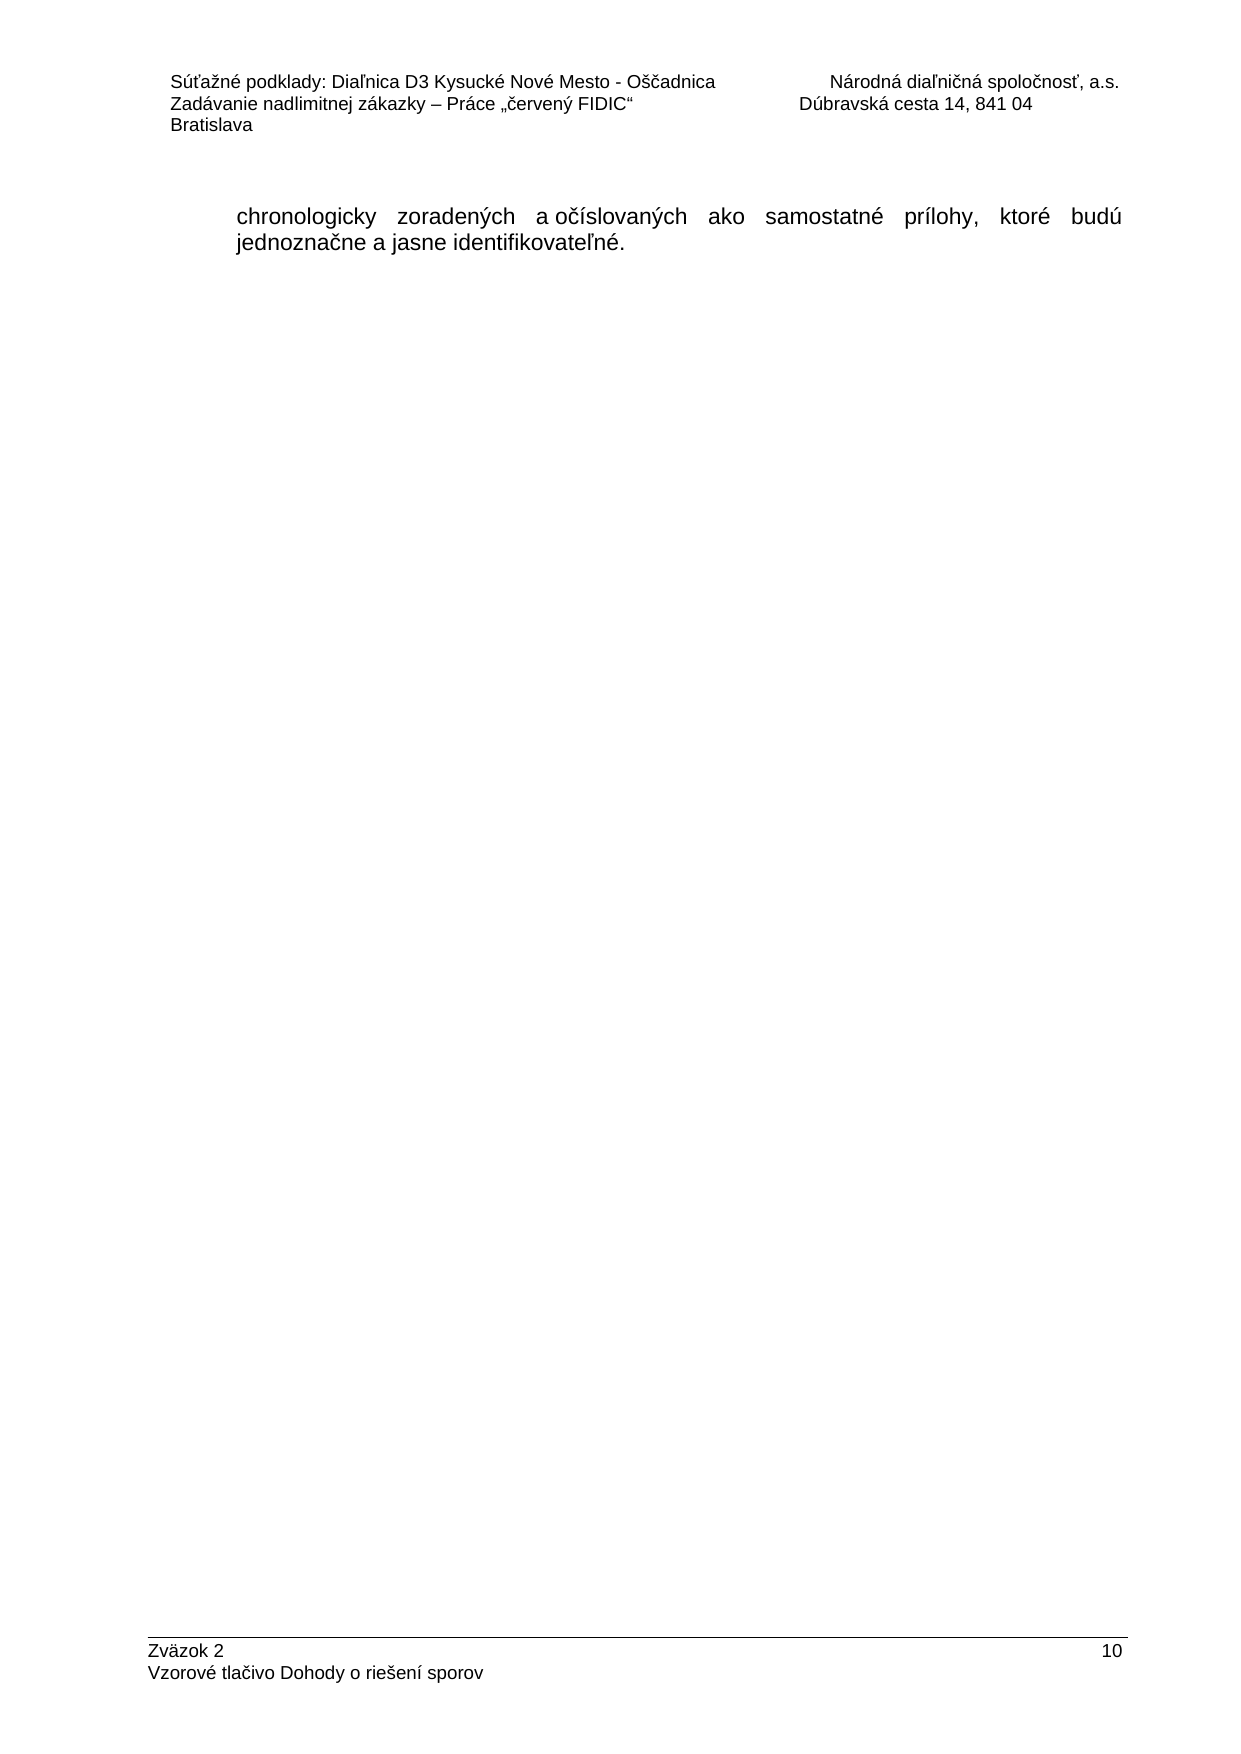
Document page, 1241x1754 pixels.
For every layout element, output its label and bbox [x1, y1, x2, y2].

text [236, 203, 1122, 255]
